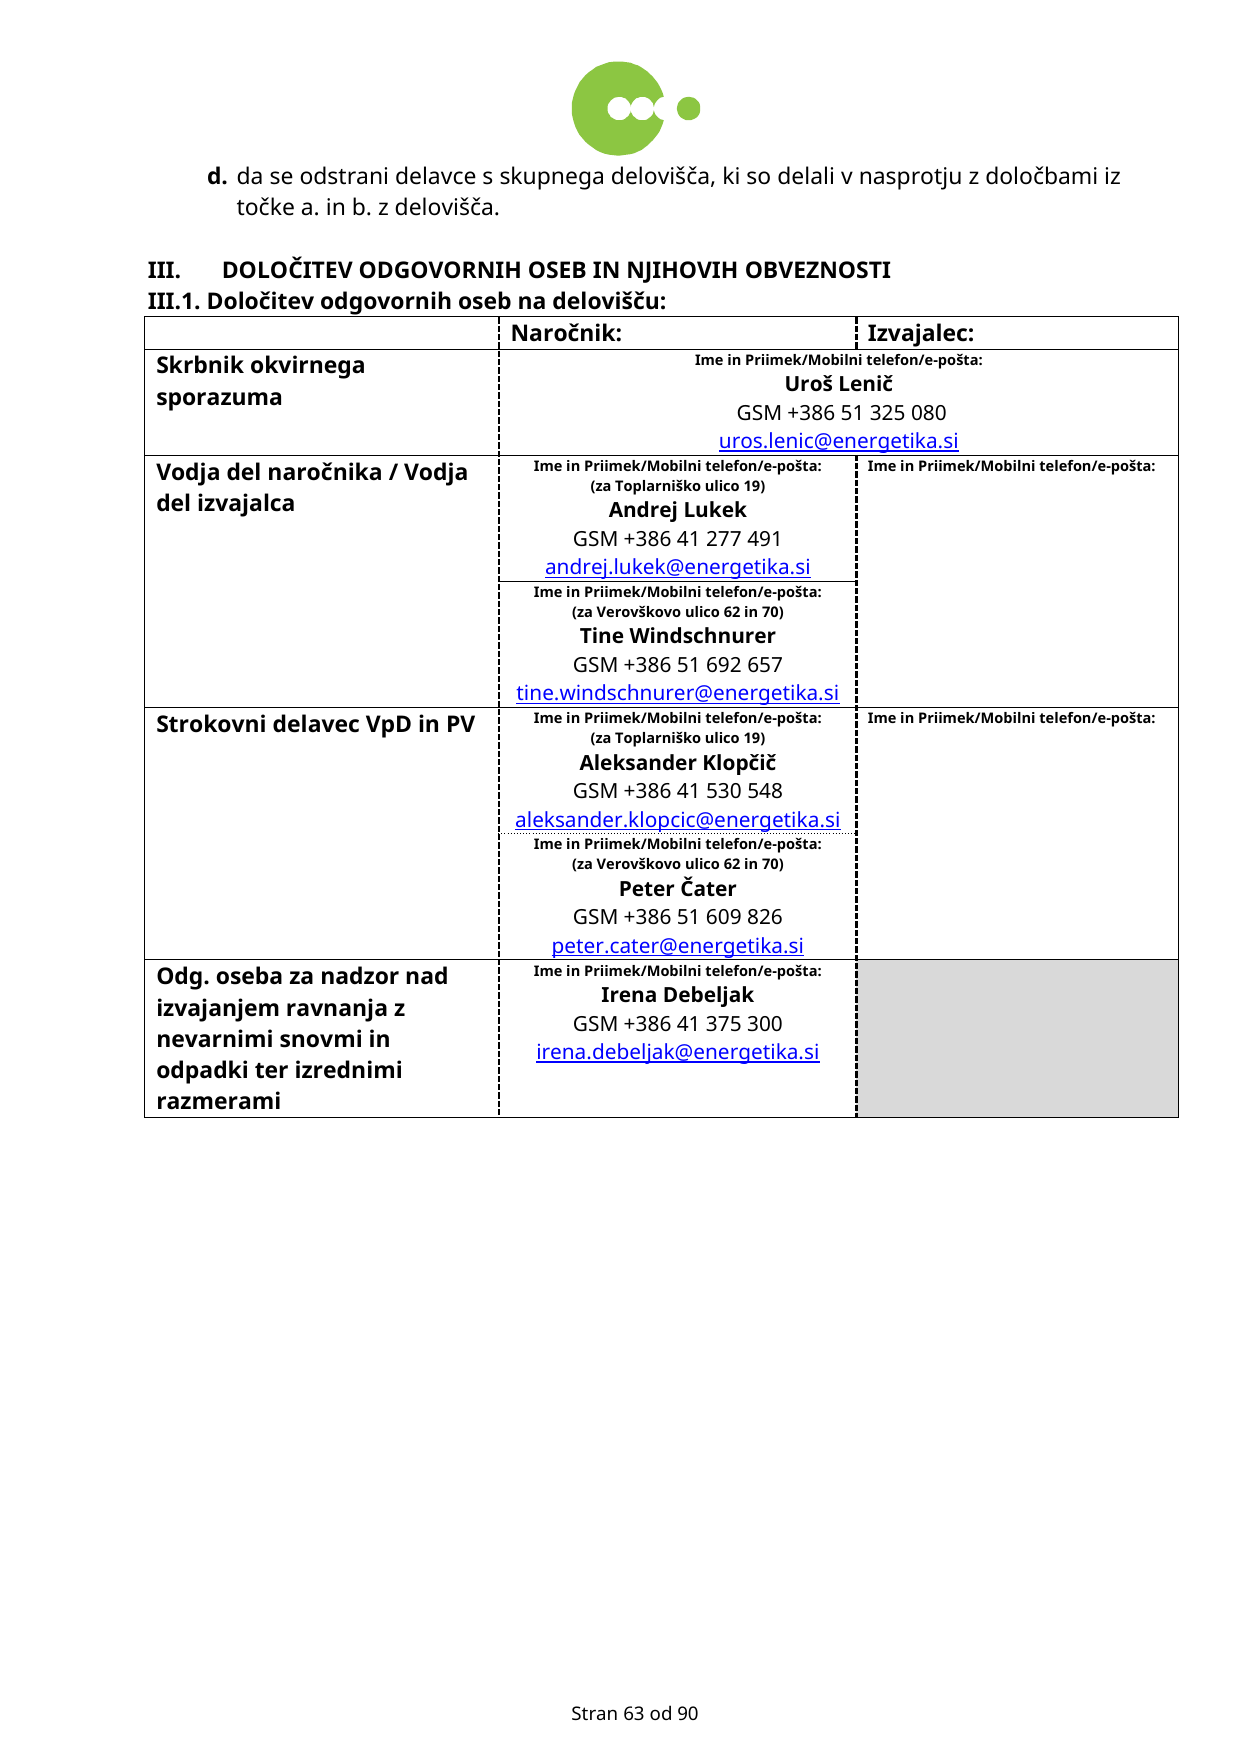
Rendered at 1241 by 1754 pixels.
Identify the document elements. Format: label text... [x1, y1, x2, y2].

table_cell Skrbnik okvirnega sporazuma [145, 350, 499, 455]
text III. DOLOČITEV ODGOVORNIH OSEB IN NJIHOVIH OBVEZNOSTI [148, 254, 1117, 285]
table_cell Ime in Priimek/Mobilni telefon/e-pošta: (za Verovškovo ulico 62 in 70) Tine Windschnurer GSM +386 51 692 657 tine.windschnurer@energetika.si [499, 582, 856, 707]
table_cell Odg. oseba za nadzor nad izvajanjem ravnanja z nevarnimi snovmi in odpadki ter izrednimi razmerami [145, 960, 499, 1117]
table_cell Ime in Priimek/Mobilni telefon/e-pošta: [856, 708, 1178, 959]
table_cell Strokovni delavec VpD in PV [145, 708, 499, 959]
text III.1. Določitev odgovornih oseb na delovišču: [148, 285, 1122, 316]
table_cell Ime in Priimek/Mobilni telefon/e-pošta: (za Toplarniško ulico 19) Andrej Lukek GSM +386 41 277 491 andrej.lukek@energetika.si [499, 456, 856, 581]
table_cell Ime in Priimek/Mobilni telefon/e-pošta: Uroš Lenič GSM +386 51 325 080 uros.lenic@energetika.si [499, 350, 1178, 455]
table_cell Ime in Priimek/Mobilni telefon/e-pošta: Irena Debeljak GSM +386 41 375 300 irena.debeljak@energetika.si [499, 960, 856, 1117]
table_header Izvajalec: [856, 317, 1178, 348]
table_cell Ime in Priimek/Mobilni telefon/e-pošta: [856, 456, 1178, 707]
table_cell [856, 960, 1178, 1117]
table_cell Ime in Priimek/Mobilni telefon/e-pošta: (za Toplarniško ulico 19) Aleksander Klopčič GSM +386 41 530 548 aleksander.klopcic@energetika.si [499, 708, 856, 833]
table_header Naročnik: [499, 317, 856, 348]
table_header [145, 317, 499, 348]
table_cell Ime in Priimek/Mobilni telefon/e-pošta: (za Verovškovo ulico 62 in 70) Peter Čater GSM +386 51 609 826 peter.cater@energetika.si [499, 833, 856, 959]
table_cell Vodja del naročnika / Vodja del izvajalca [145, 456, 499, 707]
list da se odstrani delavce s skupnega delovišča, ki so delali v nasprotju z določbami iz točke a. in b. z delovišča. [207, 160, 1122, 222]
